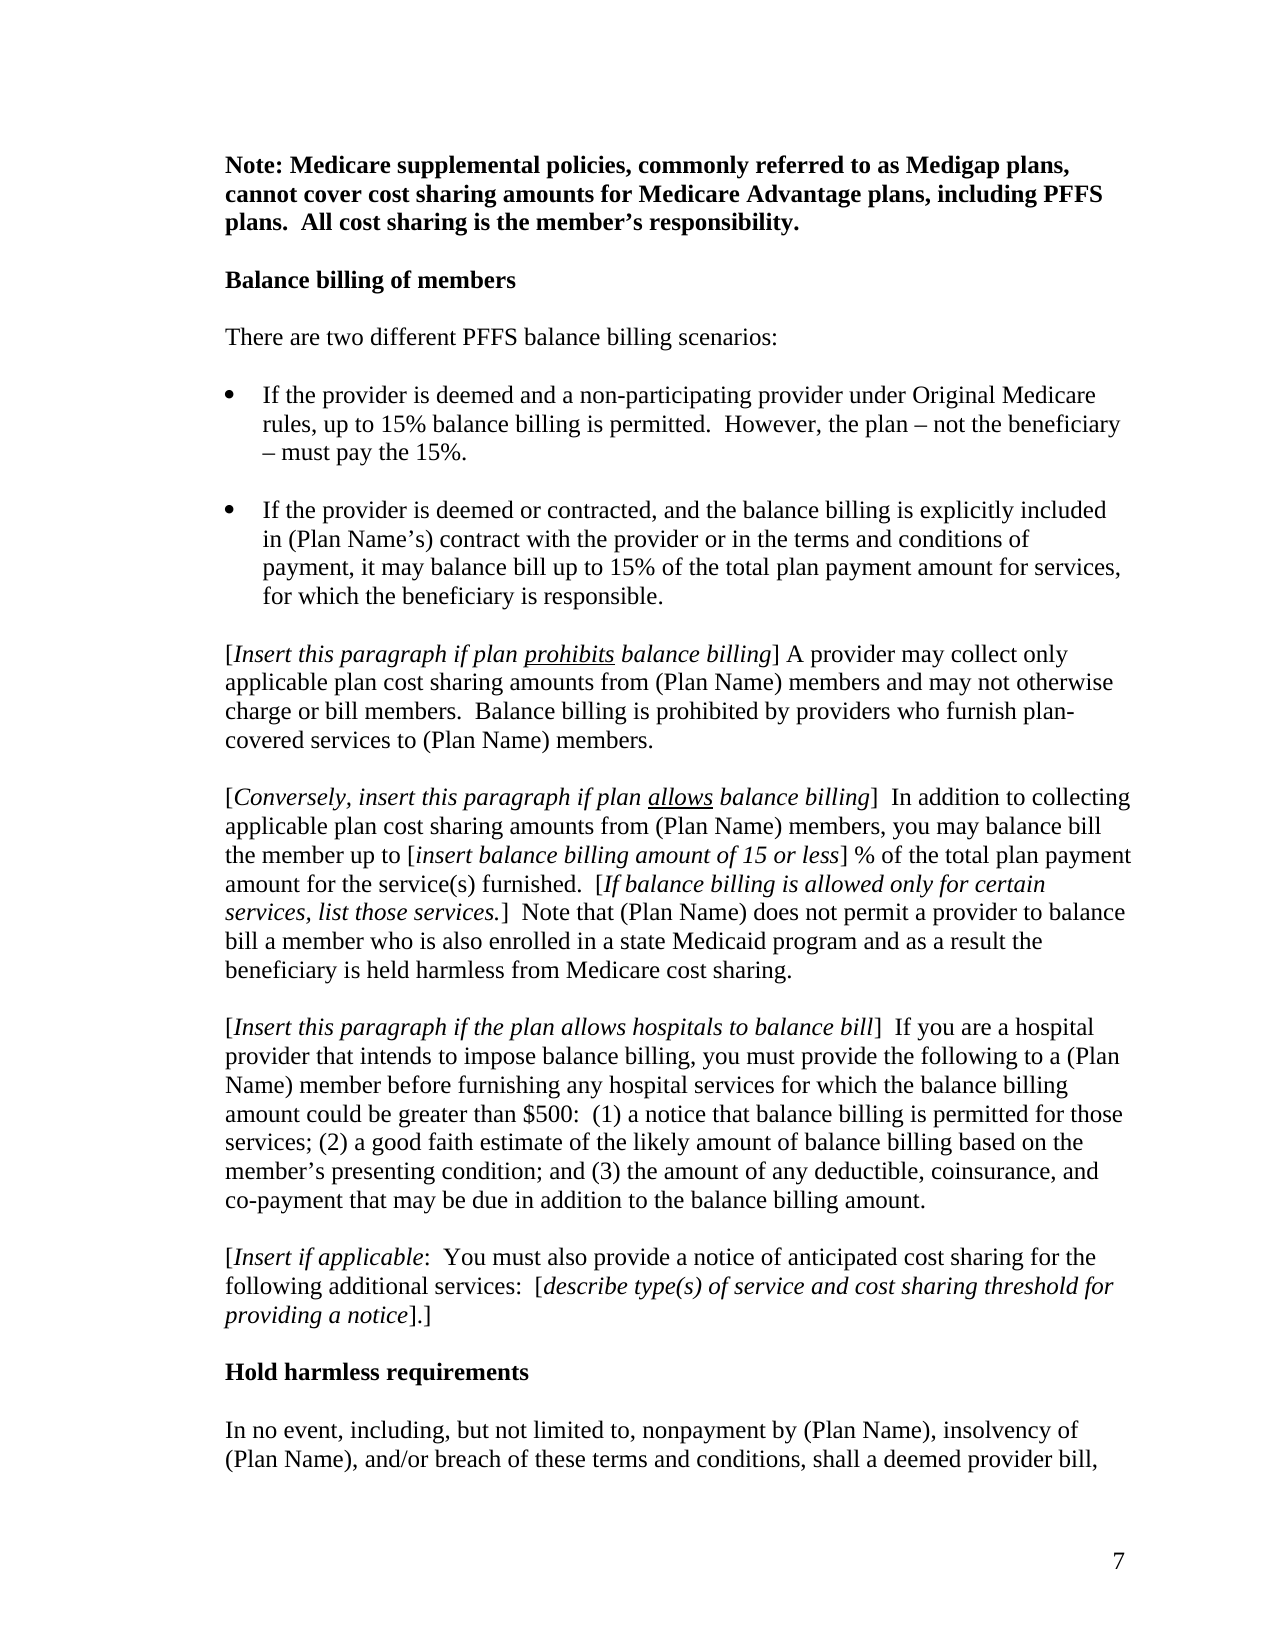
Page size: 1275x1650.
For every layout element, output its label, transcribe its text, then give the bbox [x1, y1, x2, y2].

text [Insert this paragraph if plan prohibits balance billing] A provider may collect only applicable plan cost sharing amounts from (Plan Name) members and may not otherwise charge or bill members. Balance billing is prohibited by providers who furnish plan-covered services to (Plan Name) members. [225, 639, 1132, 754]
list If the provider is deemed and a non-participating provider under Original Medicare rules, up to 15% balance billing is permitted. However, the plan – not the beneficiary – must pay the 15%. [225, 380, 1125, 466]
text Hold harmless requirements [225, 1357, 1125, 1386]
list If the provider is deemed or contracted, and the balance billing is explicitly included in (Plan Name’s) contract with the provider or in the terms and conditions of payment, it may balance bill up to 15% of the total plan payment amount for services, for which the beneficiary is responsible. [225, 495, 1125, 610]
text [Conversely, insert this paragraph if plan allows balance billing] In addition to collecting applicable plan cost sharing amounts from (Plan Name) members, you may balance bill the member up to [insert balance billing amount of 15 or less] % of the total plan payment amount for the service(s) furnished. [If balance billing is allowed only for certain services, list those services.] Note that (Plan Name) does not permit a provider to balance bill a member who is also enrolled in a state Medicaid program and as a result the beneficiary is held harmless from Medicare cost sharing. [225, 782, 1132, 984]
text [Insert this paragraph if the plan allows hospitals to balance bill] If you are a hospital provider that intends to impose balance billing, you must provide the following to a (Plan Name) member before furnishing any hospital services for which the balance billing amount could be greater than $500: (1) a notice that balance billing is permitted for those services; (2) a good faith estimate of the likely amount of balance billing based on the member’s presenting condition; and (3) the amount of any deductible, coinsurance, and co-payment that may be due in addition to the balance billing amount. [225, 1012, 1125, 1214]
text [Insert if applicable: You must also provide a notice of anticipated cost sharing for the following additional services: [describe type(s) of service and cost sharing threshold for providing a notice].] [225, 1242, 1125, 1329]
text There are two different PFFS balance billing scenarios: [225, 322, 1132, 351]
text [225, 1415, 1132, 1472]
text Note: Medicare supplemental policies, commonly referred to as Medigap plans, cannot cover cost sharing amounts for Medicare Advantage plans, including PFFS plans. All cost sharing is the member’s responsibility. [225, 150, 1125, 236]
text Balance billing of members [225, 265, 1132, 294]
